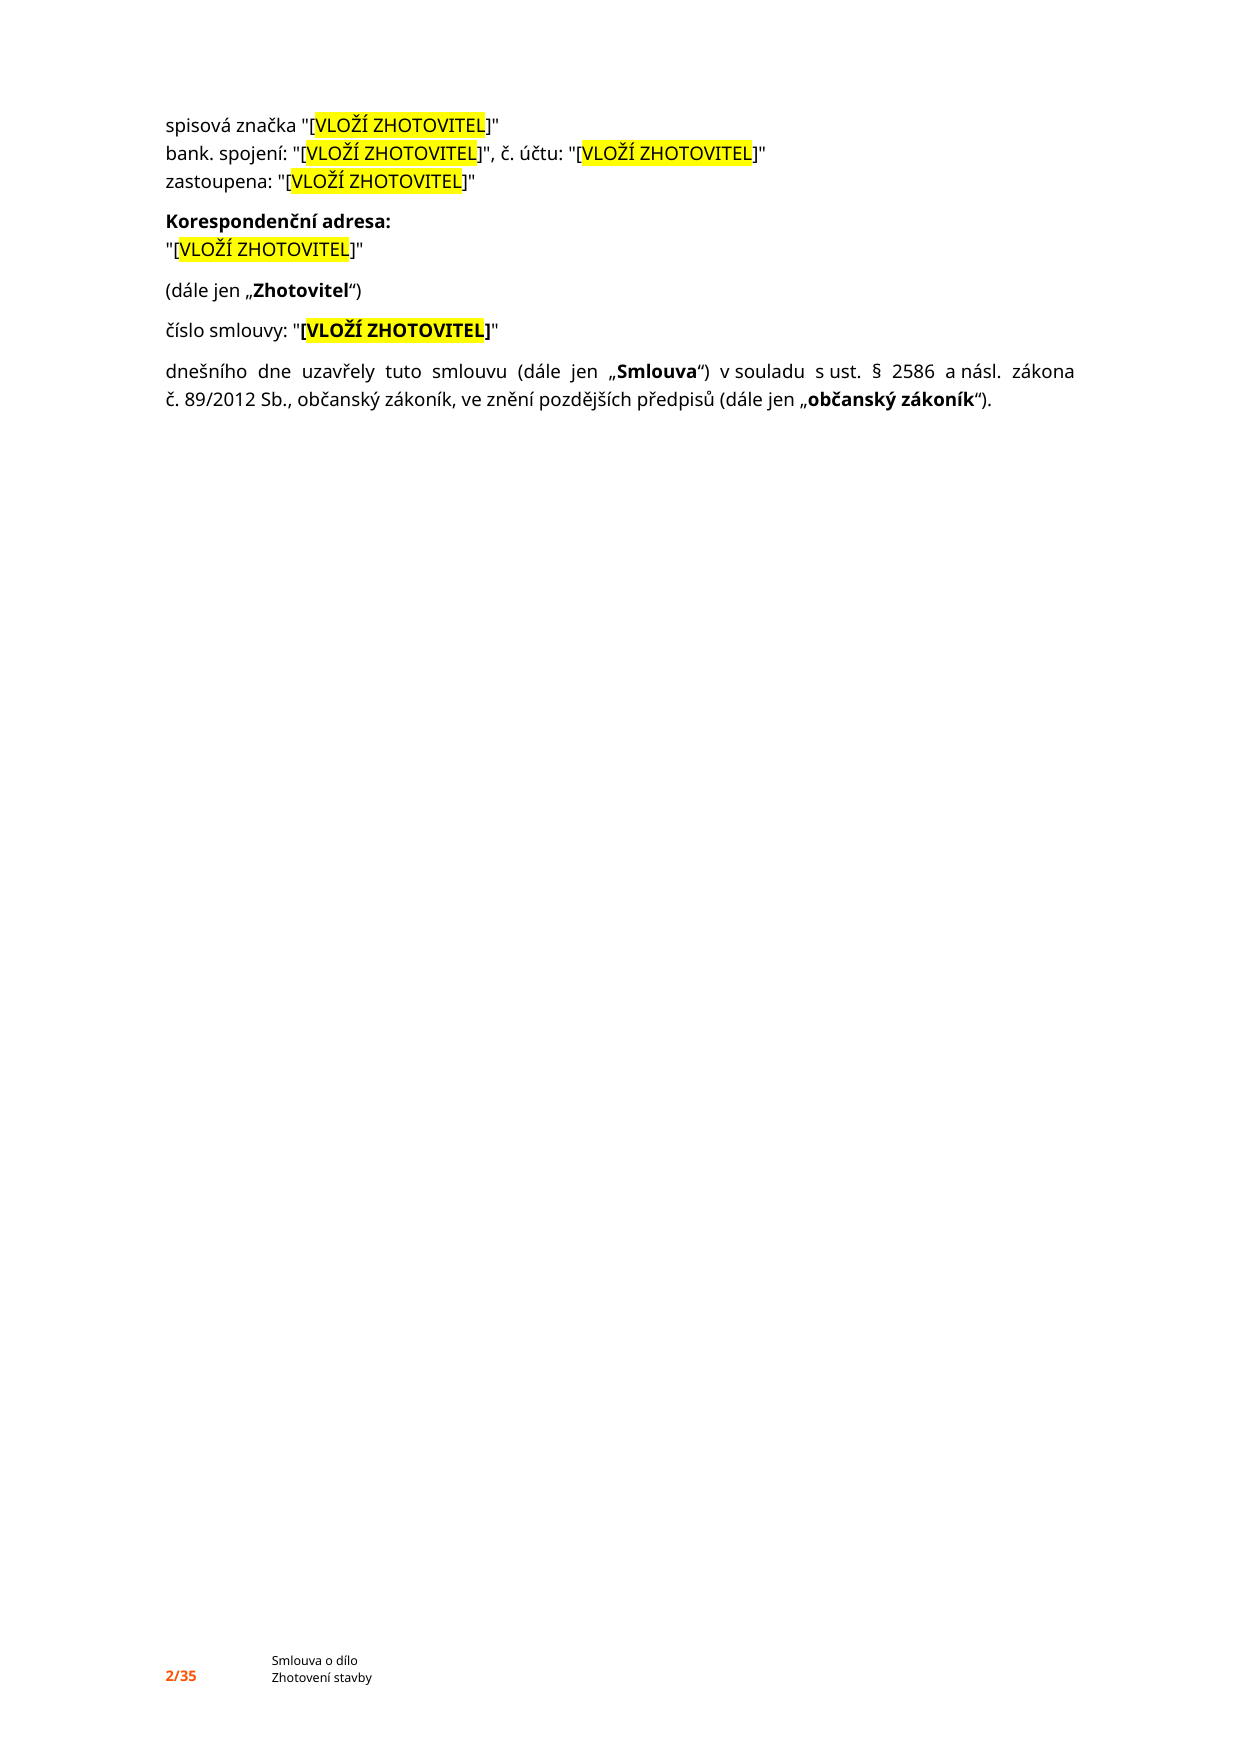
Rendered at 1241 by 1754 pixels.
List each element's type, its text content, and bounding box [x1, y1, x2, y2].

text dnešního dne uzavřely tuto smlouvu (dále jen „Smlouva“) v souladu s ust. § 2586 a násl. zákona č. 89/2012 Sb., občanský zákoník, ve znění pozdějších předpisů (dále jen „občanský zákoník“). [165, 358, 1075, 412]
text "[VLOŽÍ ZHOTOVITEL]" [349, 237, 1075, 262]
text spisová značka "[VLOŽÍ ZHOTOVITEL]" [485, 112, 1075, 138]
text zastoupena: "[VLOŽÍ ZHOTOVITEL]" [165, 168, 291, 194]
text bank. spojení: "[VLOŽÍ ZHOTOVITEL]", č. účtu: "[VLOŽÍ ZHOTOVITEL]" [752, 140, 1075, 166]
text Korespondenční adresa: [165, 209, 1075, 234]
text číslo smlouvy: "[VLOŽÍ ZHOTOVITEL]" [484, 318, 1075, 343]
text zastoupena: "[VLOŽÍ ZHOTOVITEL]" [462, 168, 1075, 194]
text číslo smlouvy: "[VLOŽÍ ZHOTOVITEL]" [165, 318, 306, 343]
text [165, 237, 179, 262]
text spisová značka "[VLOŽÍ ZHOTOVITEL]" [165, 112, 315, 138]
text (dále jen „Zhotovitel“) [165, 277, 1075, 303]
